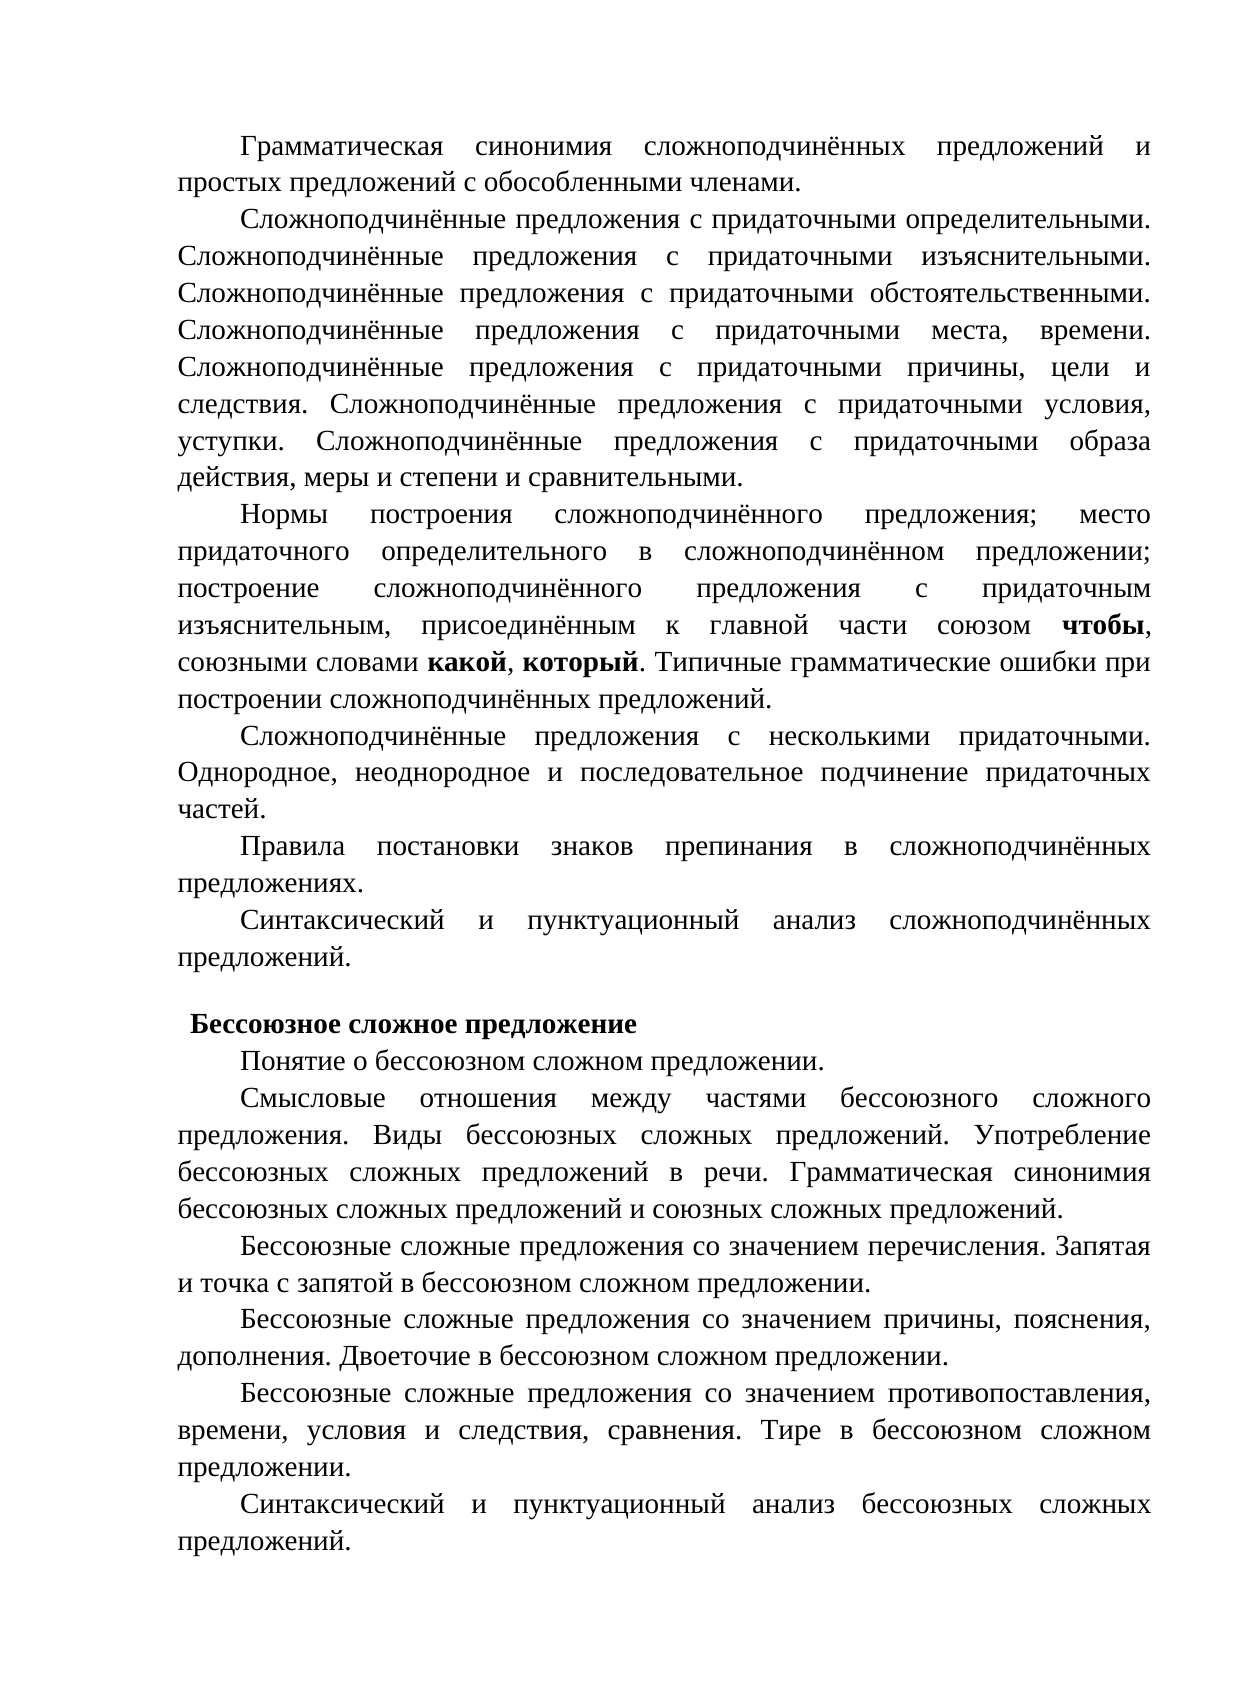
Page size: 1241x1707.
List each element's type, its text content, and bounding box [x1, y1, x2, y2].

text Сложноподчинённые предложения с придаточными определительными. Сложноподчинённые предложения с придаточными изъяснительными. Сложноподчинённые предложения с придаточными обстоятельственными. Сложноподчинённые предложения с придаточными места, времени. Сложноподчинённые предложения с придаточными причины, цели и следствия. Сложноподчинённые предложения с придаточными условия, уступки. Сложноподчинённые предложения с придаточными образа действия, меры и степени и сравнитель­ными. [177, 201, 1152, 493]
text Понятие о бессоюзном сложном предложении. [177, 1043, 1152, 1077]
text Синтаксический и пунктуационный анализ бессоюзных сложных предложений. [177, 1486, 1152, 1556]
text Бессоюзные сложные предложения со значением перечисления. Запятая и точка с запятой в бессоюзном сложном предложении. [177, 1228, 1152, 1298]
text Бессоюзное сложное предложение [190, 1007, 1152, 1040]
text Сложноподчинённые предложения с несколькими придаточными. Однородное, неоднородное и последовательное подчинение придаточных частей. [177, 718, 1152, 825]
text Бессоюзные сложные предложения со значением причины, пояснения, дополнения. Двоеточие в бессоюзном сложном предложении. [177, 1302, 1152, 1372]
text Грамматическая синонимия сложноподчинённых предложений и простых предложений с обособленными членами. [177, 128, 1152, 198]
text Синтаксический и пунктуационный анализ сложноподчинённых предложений. [177, 902, 1152, 972]
text Бессоюзные сложные предложения со значением противопоставления, времени, условия и следствия, сравнения. Тире в бессоюзном сложном предложении. [177, 1375, 1152, 1483]
text Правила постановки знаков препинания в сложноподчинённых предложениях. [177, 828, 1152, 899]
text Смысловые отношения между частями бессоюзного сложного предложения. Виды бессоюзных сложных предложений. Употребление бессоюзных сложных предложений в речи. Грамматическая синонимия бессоюзных сложных предложений и союзных сложных предложений. [177, 1080, 1152, 1224]
text Нормы построения сложноподчинённого предложения; место придаточного определительного в сложноподчинённом предложении; построение сложноподчинённого предложения с придаточным изъяснительным, присоединённым к главной части союзом чтобы, союзными словами какой, который. Типичные грамматические ошибки при построении сложноподчинённых предложений. [177, 496, 1152, 714]
